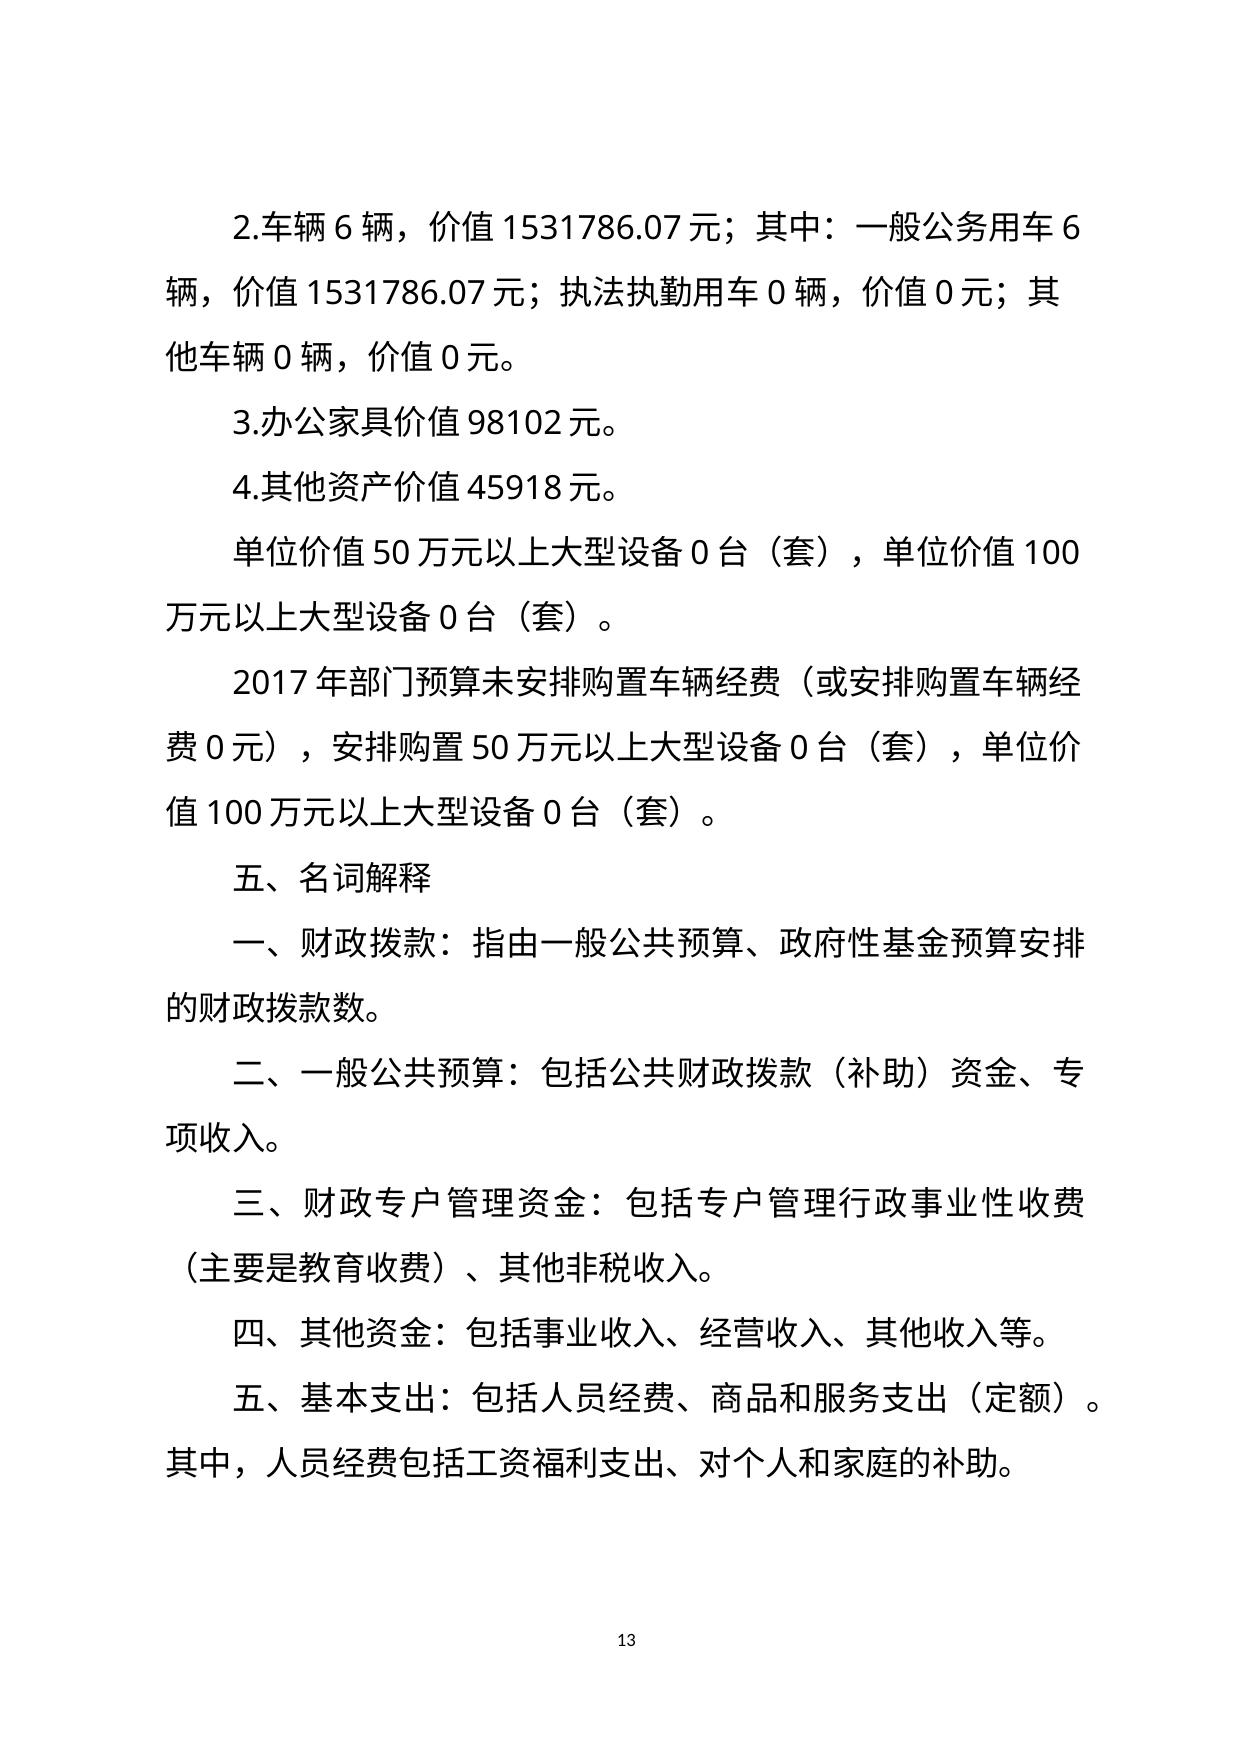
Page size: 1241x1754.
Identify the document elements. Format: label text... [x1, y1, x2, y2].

text 单位价值50万元以上大型设备0台（套），单位价值100万元以上大型设备0台（套）。 [165, 518, 1087, 648]
text 五、基本支出：包括人员经费、商品和服务支出（定额）。其中，人员经费包括工资福利支出、对个人和家庭的补助。 [165, 1363, 1087, 1493]
text 2017年部门预算未安排购置车辆经费（或安排购置车辆经费0元），安排购置50万元以上大型设备0台（套），单位价值100万元以上大型设备0台（套）。 [165, 648, 1087, 843]
text 二、一般公共预算：包括公共财政拨款（补助）资金、专项收入。 [165, 1038, 1087, 1168]
text 4.其他资产价值45918元。 [165, 453, 1087, 518]
text 三、财政专户管理资金：包括专户管理行政事业性收费（主要是教育收费）、其他非税收入。 [165, 1168, 1087, 1298]
text 四、其他资金：包括事业收入、经营收入、其他收入等。 [165, 1298, 1087, 1363]
text 一、财政拨款：指由一般公共预算、政府性基金预算安排的财政拨款数。 [165, 908, 1087, 1038]
text 五、名词解释 [165, 843, 1087, 908]
text 3.办公家具价值98102元。 [165, 388, 1087, 453]
text 2.车辆6 辆，价值1531786.07元；其中：一般公务用车6 辆，价值1531786.07元；执法执勤用车 0 辆，价值0元；其他车辆 0 辆，价值0元。 [165, 193, 1087, 388]
